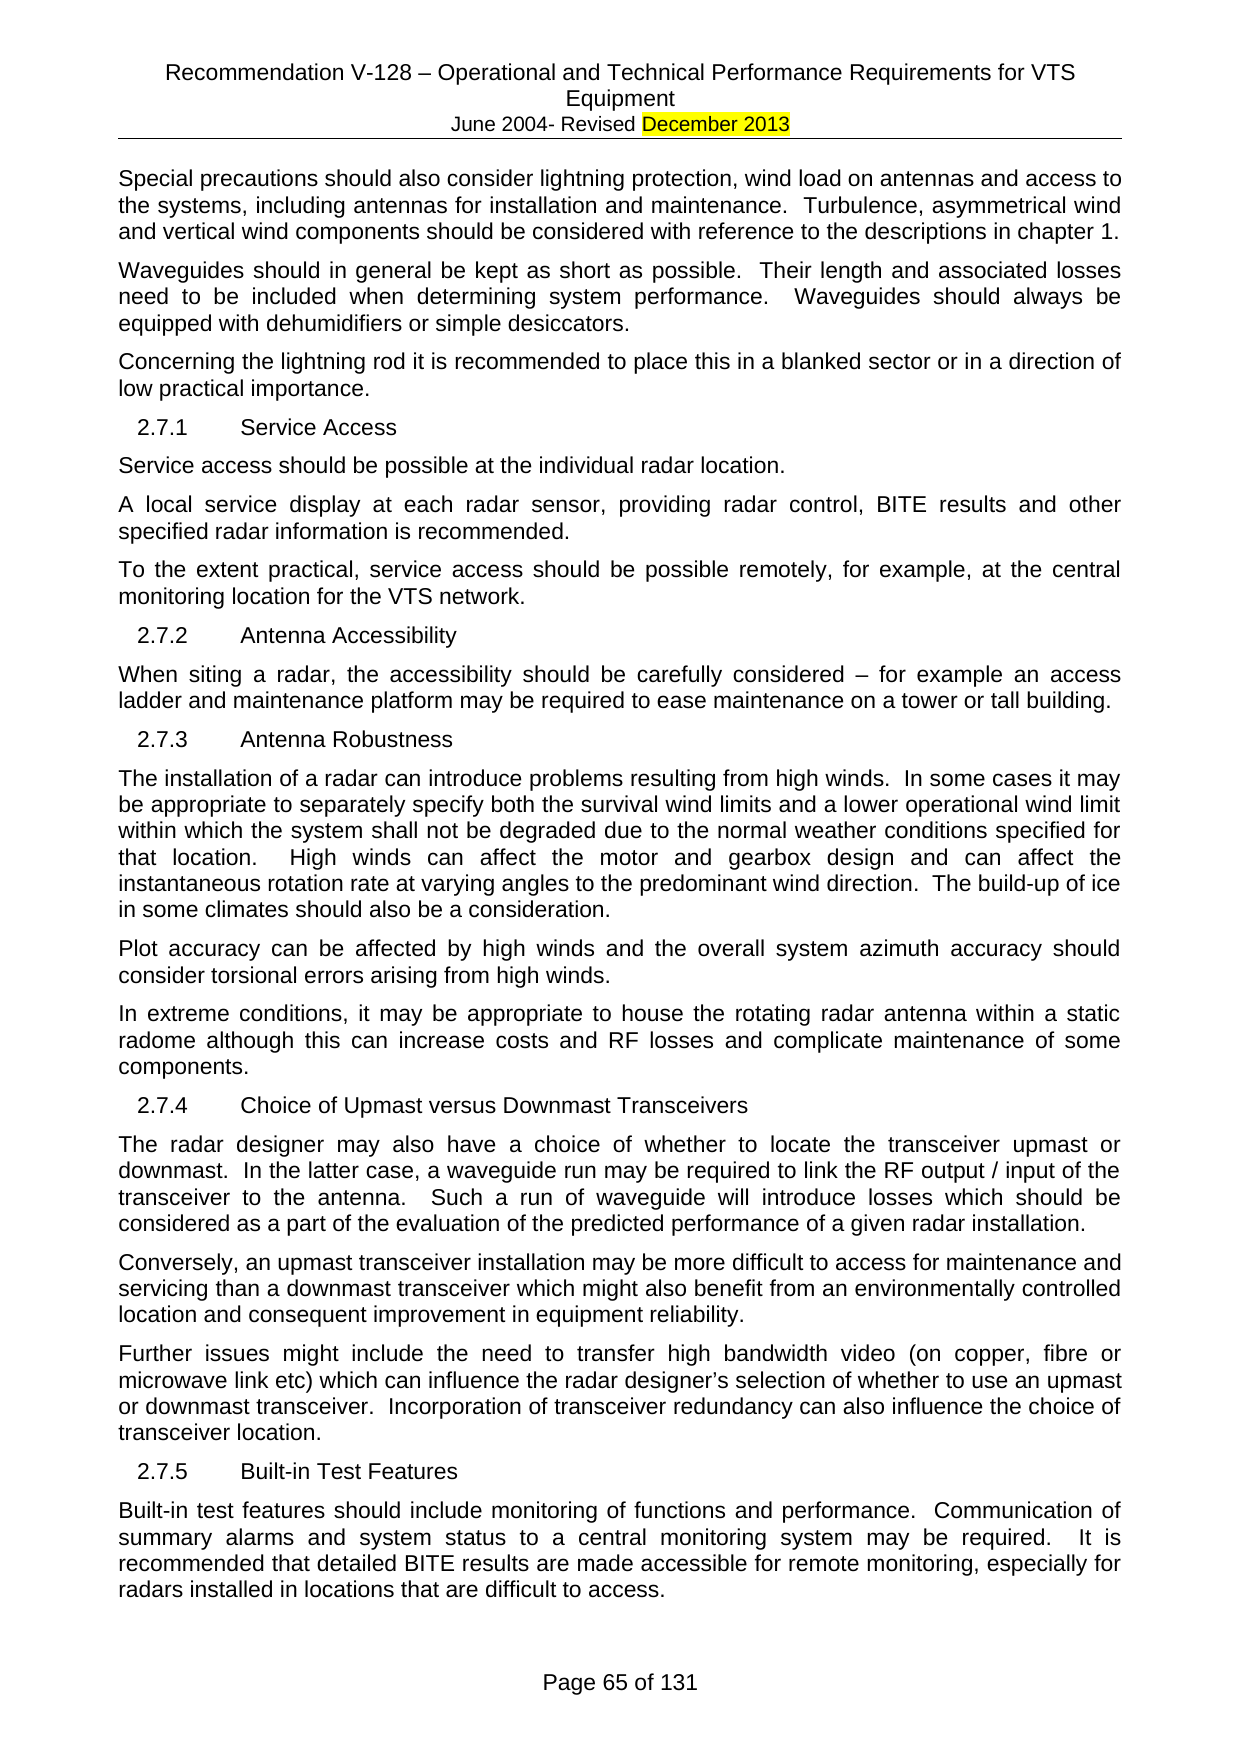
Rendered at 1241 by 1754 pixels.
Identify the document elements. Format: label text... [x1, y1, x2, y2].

text The installation of a radar can introduce problems resulting from high winds. In some cases it may be appropriate to separately specify both the survival wind limits and a lower operational wind limit within which the system shall not be degraded due to the normal weather conditions specified for that location. High winds can affect the motor and gearbox design and can affect the instantaneous rotation rate at varying angles to the predominant wind direction. The build-up of ice in some climates should also be a consideration. [118, 764, 1122, 923]
subtitle Service Access [137, 413, 1122, 440]
text Plot accuracy can be affected by high winds and the overall system azimuth accuracy should consider torsional errors arising from high winds. [118, 935, 1122, 988]
text Built-in test features should include monitoring of functions and performance. Communication of summary alarms and system status to a central monitoring system may be required. It is recommended that detailed BITE results are made accessible for remote monitoring, especially for radars installed in locations that are difficult to access. [118, 1497, 1122, 1602]
text Concerning the lightning rod it is recommended to place this in a blanked sector or in a direction of low practical importance. [118, 348, 1122, 401]
subtitle Antenna Robustness [137, 726, 1122, 752]
text In extreme conditions, it may be appropriate to house the rotating radar antenna within a static radome although this can increase costs and RF losses and complicate maintenance of some components. [118, 1000, 1122, 1079]
text Special precautions should also consider lightning protection, wind load on antennas and access to the systems, including antennas for installation and maintenance. Turbulence, asymmetrical wind and vertical wind components should be considered with reference to the descriptions in chapter 1. [118, 165, 1122, 244]
text Service access should be possible at the individual radar location. [118, 452, 1122, 479]
text The radar designer may also have a choice of whether to locate the transceiver upmast or downmast. In the latter case, a waveguide run may be required to link the RF output / input of the transceiver to the antenna. Such a run of waveguide will introduce losses which should be considered as a part of the evaluation of the predicted performance of a given radar installation. [118, 1131, 1122, 1236]
text Further issues might include the need to transfer high bandwidth video (on copper, fibre or microwave link etc) which can influence the radar designer’s selection of whether to use an upmast or downmast transceiver. Incorporation of transceiver redundancy can also influence the choice of transceiver location. [118, 1340, 1122, 1446]
subtitle Choice of Upmast versus Downmast Transceivers [137, 1092, 1122, 1118]
text Waveguides should in general be kept as short as possible. Their length and associated losses need to be included when determining system performance. Waveguides should always be equipped with dehumidifiers or simple desiccators. [118, 257, 1122, 336]
text A local service display at each radar sensor, providing radar control, BITE results and other specified radar information is recommended. [118, 491, 1122, 544]
text When siting a radar, the accessibility should be carefully considered – for example an access ladder and maintenance platform may be required to ease maintenance on a tower or tall building. [118, 661, 1122, 713]
text To the extent practical, service access should be possible remotely, for example, at the central monitoring location for the VTS network. [118, 556, 1122, 609]
text Conversely, an upmast transceiver installation may be more difficult to access for maintenance and servicing than a downmast transceiver which might also benefit from an environmentally controlled location and consequent improvement in equipment reliability. [118, 1249, 1122, 1328]
subtitle Built-in Test Features [137, 1458, 1122, 1484]
subtitle Antenna Accessibility [137, 622, 1122, 648]
